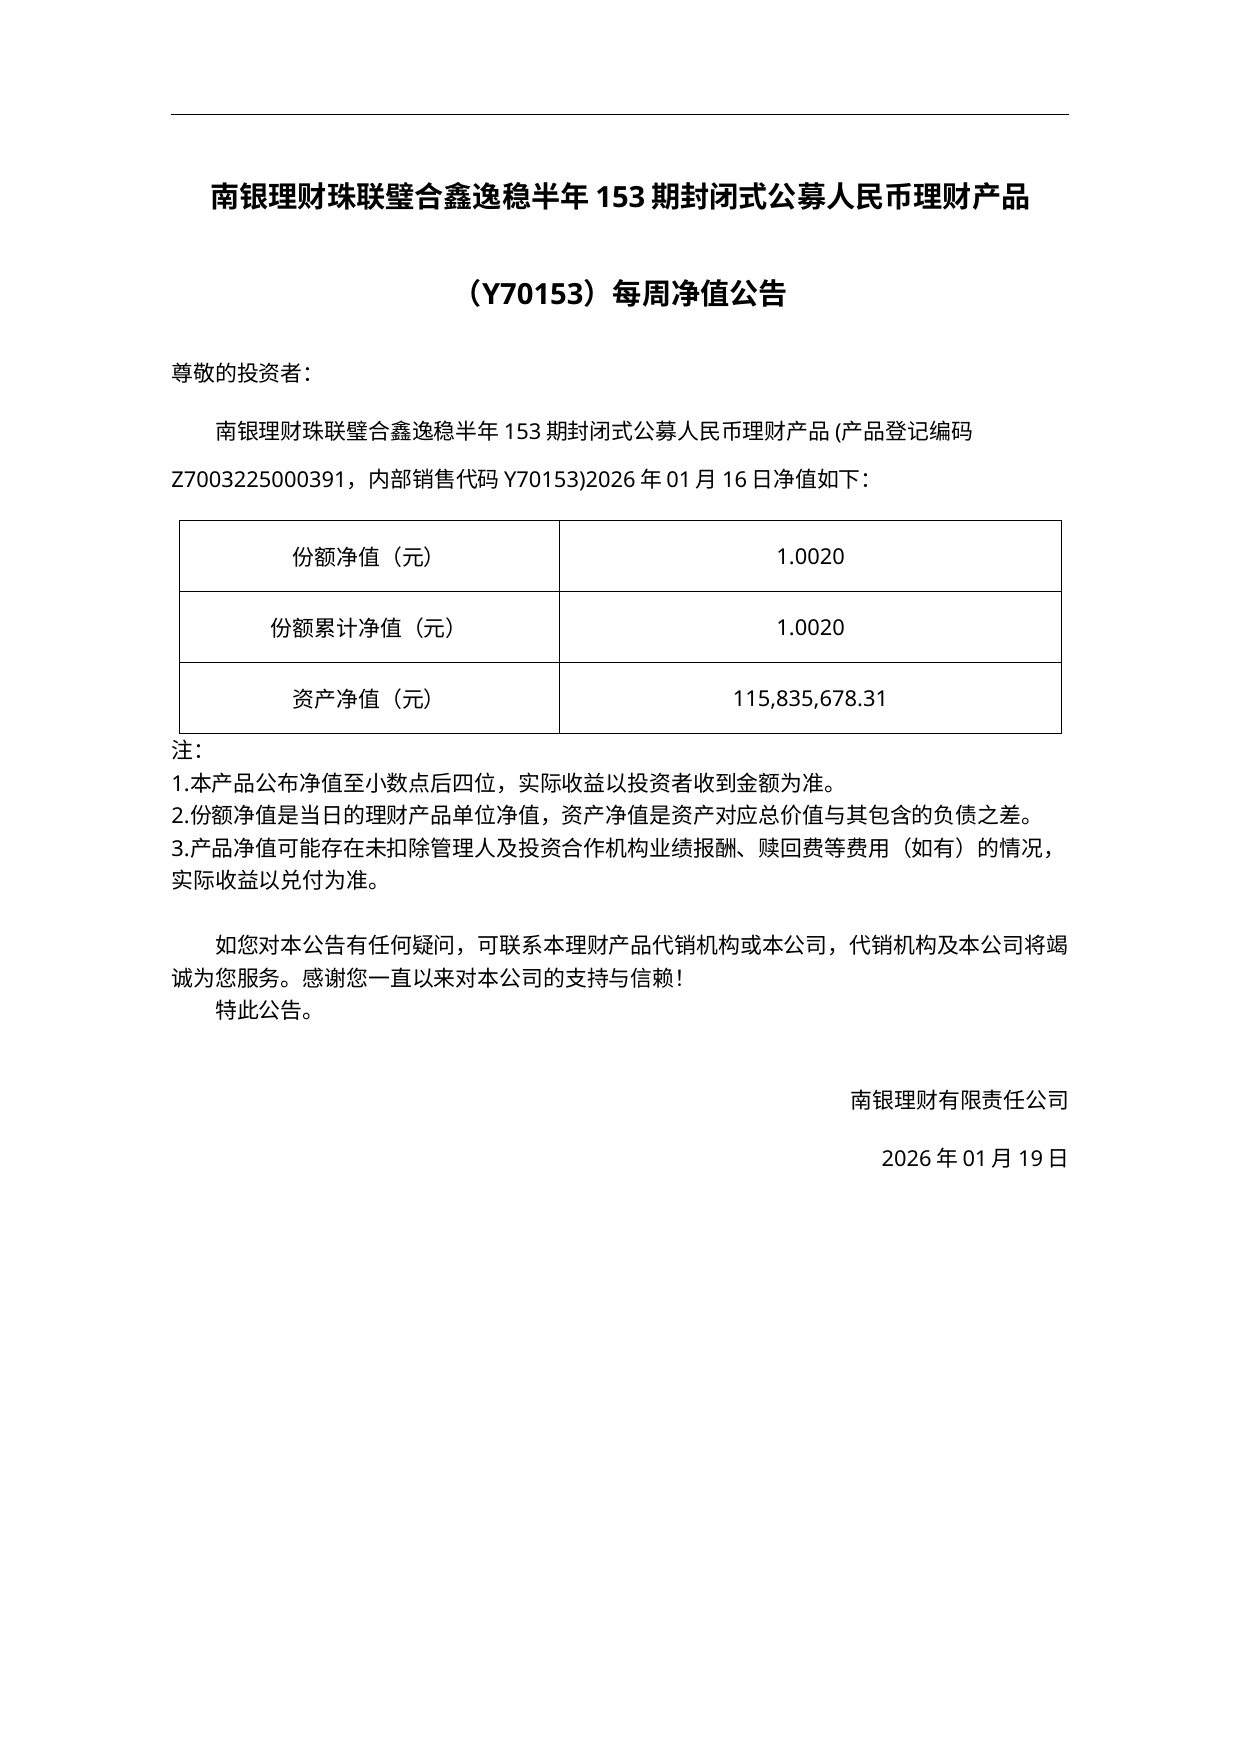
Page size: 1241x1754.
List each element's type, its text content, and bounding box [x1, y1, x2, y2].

text 2.份额净值是当日的理财产品单位净值，资产净值是资产对应总价值与其包含的负债之差。 [171, 798, 1069, 830]
table_header 1.0020 [560, 521, 1061, 591]
table_cell 资产净值（元） [180, 663, 559, 733]
table_header 份额净值（元） [180, 521, 559, 591]
text 注： [171, 733, 1069, 765]
table_cell 1.0020 [560, 592, 1061, 662]
text 尊敬的投资者： [171, 355, 1069, 388]
text 1.本产品公布净值至小数点后四位，实际收益以投资者收到金额为准。 [171, 765, 1069, 798]
text 3.产品净值可能存在未扣除管理人及投资合作机构业绩报酬、赎回费等费用（如有）的情况，实际收益以兑付为准。 [171, 830, 1069, 895]
text 南银理财珠联璧合鑫逸稳半年153期封闭式公募人民币理财产品 (产品登记编码Z7003225000391，内部销售代码Y70153)2026年01月16日净值如下： [171, 413, 1069, 494]
text 南银理财珠联璧合鑫逸稳半年153期封闭式公募人民币理财产品（Y70153）每周净值公告 [171, 162, 1069, 324]
table_cell 115,835,678.31 [560, 663, 1061, 733]
text 如您对本公告有任何疑问，可联系本理财产品代销机构或本公司，代销机构及本公司将竭诚为您服务。感谢您一直以来对本公司的支持与信赖！ [171, 928, 1069, 993]
text 2026年01月19日 [171, 1140, 1069, 1173]
text 特此公告。 [171, 993, 1069, 1025]
text 南银理财有限责任公司 [171, 1082, 1069, 1115]
table_cell 份额累计净值（元） [180, 592, 559, 662]
